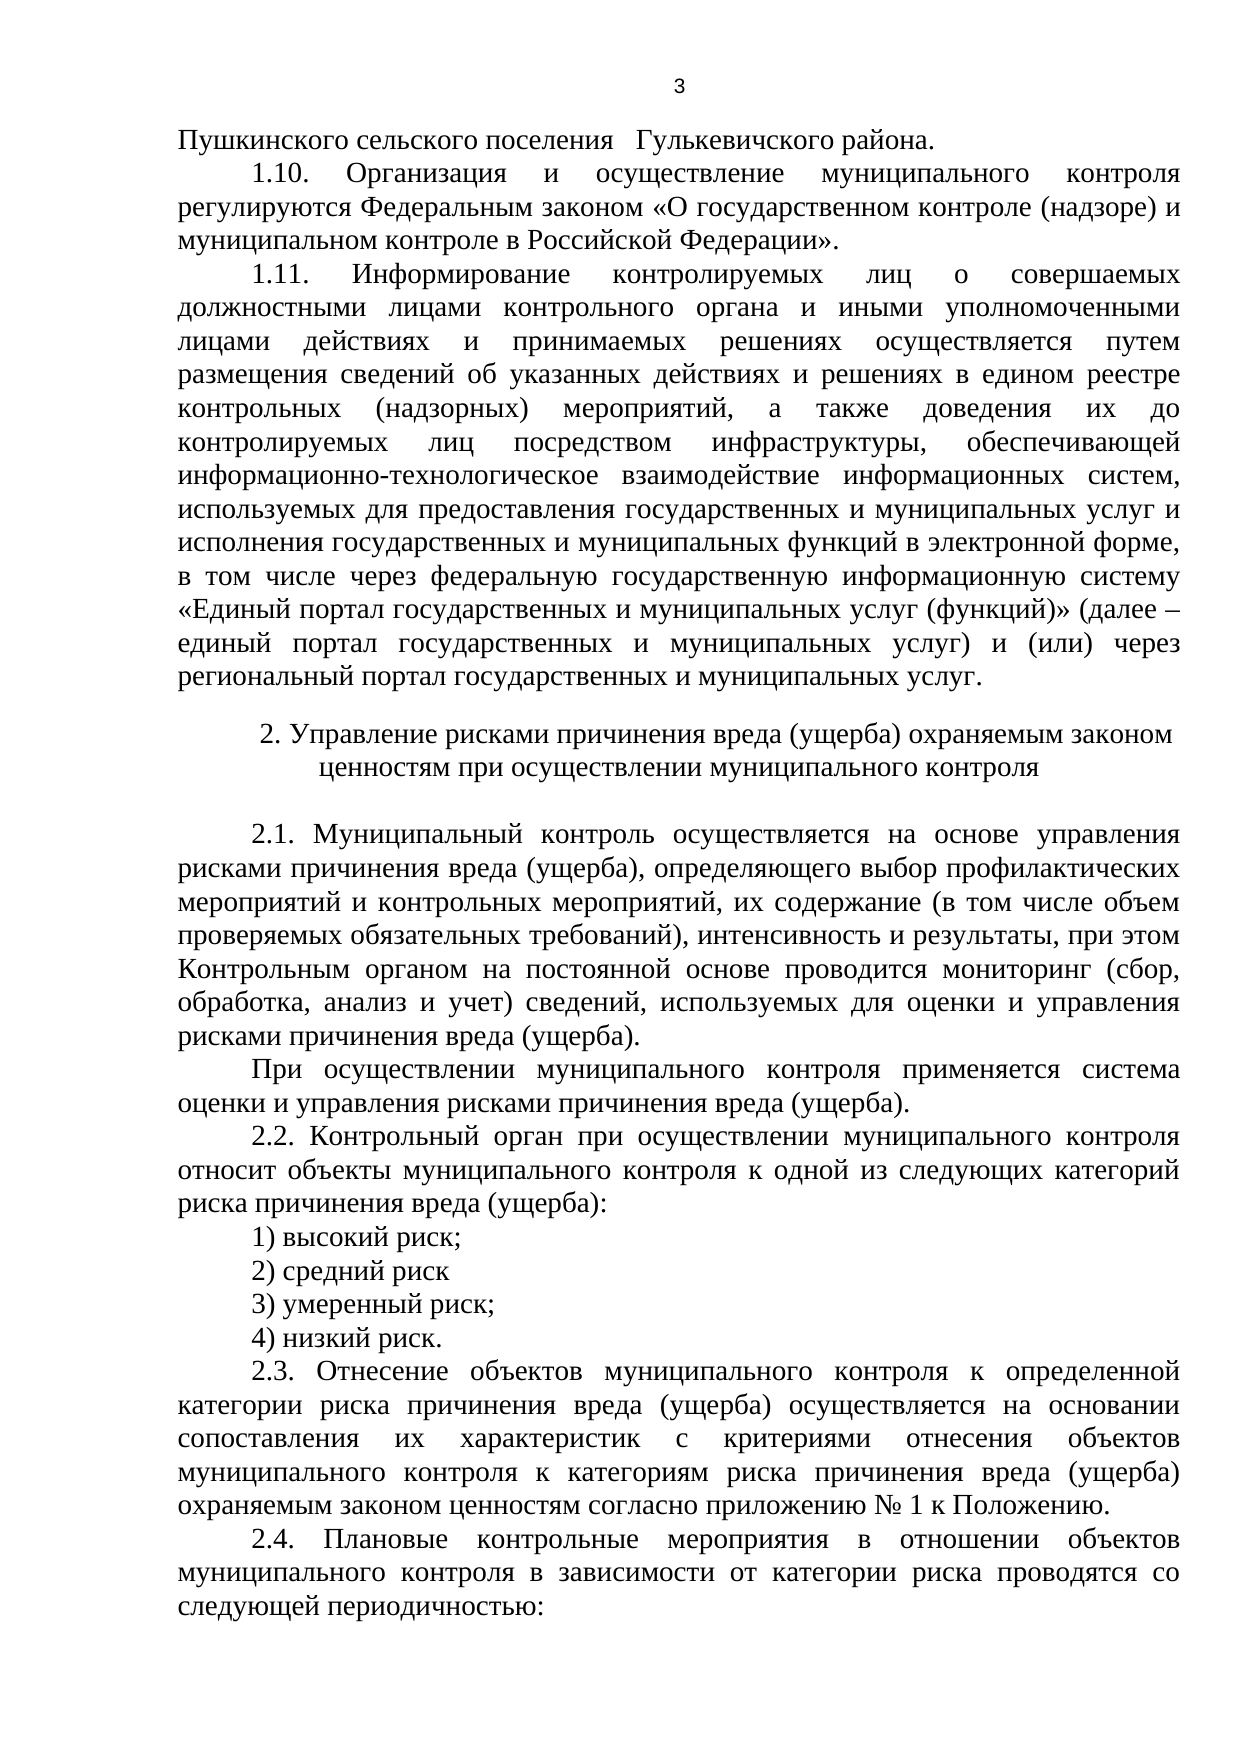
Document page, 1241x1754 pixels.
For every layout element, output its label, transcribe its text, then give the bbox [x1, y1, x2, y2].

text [177, 122, 1181, 155]
text 1.11. Информирование контролируемых лиц о совершаемых должностными лицами контрольного органа и иными уполномоченными лицами действиях и принимаемых решениях осуществляется путем размещения сведений об указанных действиях и решениях в едином реестре контрольных (надзорных) мероприятий, а также доведения их до контролируемых лиц посредством инфраструктуры, обеспечивающей информационно-технологическое взаимодействие информационных систем, используемых для предоставления государственных и муниципальных услуг и исполнения государственных и муниципальных функций в электронной форме, в том числе через федеральную государственную информационную систему «Единый портал государственных и муниципальных услуг (функций)» (далее – единый портал государственных и муниципальных услуг) и (или) через региональный портал государственных и муниципальных услуг. [177, 256, 1181, 692]
list 2.1. Муниципальный контроль осуществляется на основе управления рисками причинения вреда (ущерба), определяющего выбор профилактических мероприятий и контрольных мероприятий, их содержание (в том числе объем проверяемых обязательных требований), интенсивность и результаты, при этом Контрольным органом на постоянной основе проводится мониторинг (сбор, обработка, анализ и учет) сведений, используемых для оценки и управления рисками причинения вреда (ущерба). [177, 817, 1181, 1051]
text 4) низкий риск. [177, 1320, 1181, 1353]
text 1.10. Организация и осуществление муниципального контроля регулируются Федеральным законом «О государственном контроле (надзоре) и муниципальном контроле в Российской Федерации». [177, 155, 1181, 256]
text При осуществлении муниципального контроля применяется система оценки и управления рисками причинения вреда (ущерба). [177, 1051, 1181, 1118]
text 2.3. Отнесение объектов муниципального контроля к определенной категории риска причинения вреда (ущерба) осуществляется на основании сопоставления их характеристик с критериями отнесения объектов муниципального контроля к категориям риска причинения вреда (ущерба) охраняемым законом ценностям согласно приложению № 1 к Положению. [177, 1353, 1181, 1521]
text 1) высокий риск; [177, 1219, 1181, 1253]
text 2.2. Контрольный орган при осуществлении муниципального контроля относит объекты муниципального контроля к одной из следующих категорий риска причинения вреда (ущерба): [177, 1118, 1181, 1219]
text 2) средний риск [177, 1253, 1181, 1286]
text 2. Управление рисками причинения вреда (ущерба) охраняемым законом ценностям при осуществлении муниципального контроля [177, 716, 1181, 783]
text 3) умеренный риск; [177, 1286, 1181, 1320]
text 2.4. Плановые контрольные мероприятия в отношении объектов муниципального контроля в зависимости от категории риска проводятся со следующей периодичностью: [177, 1521, 1181, 1622]
